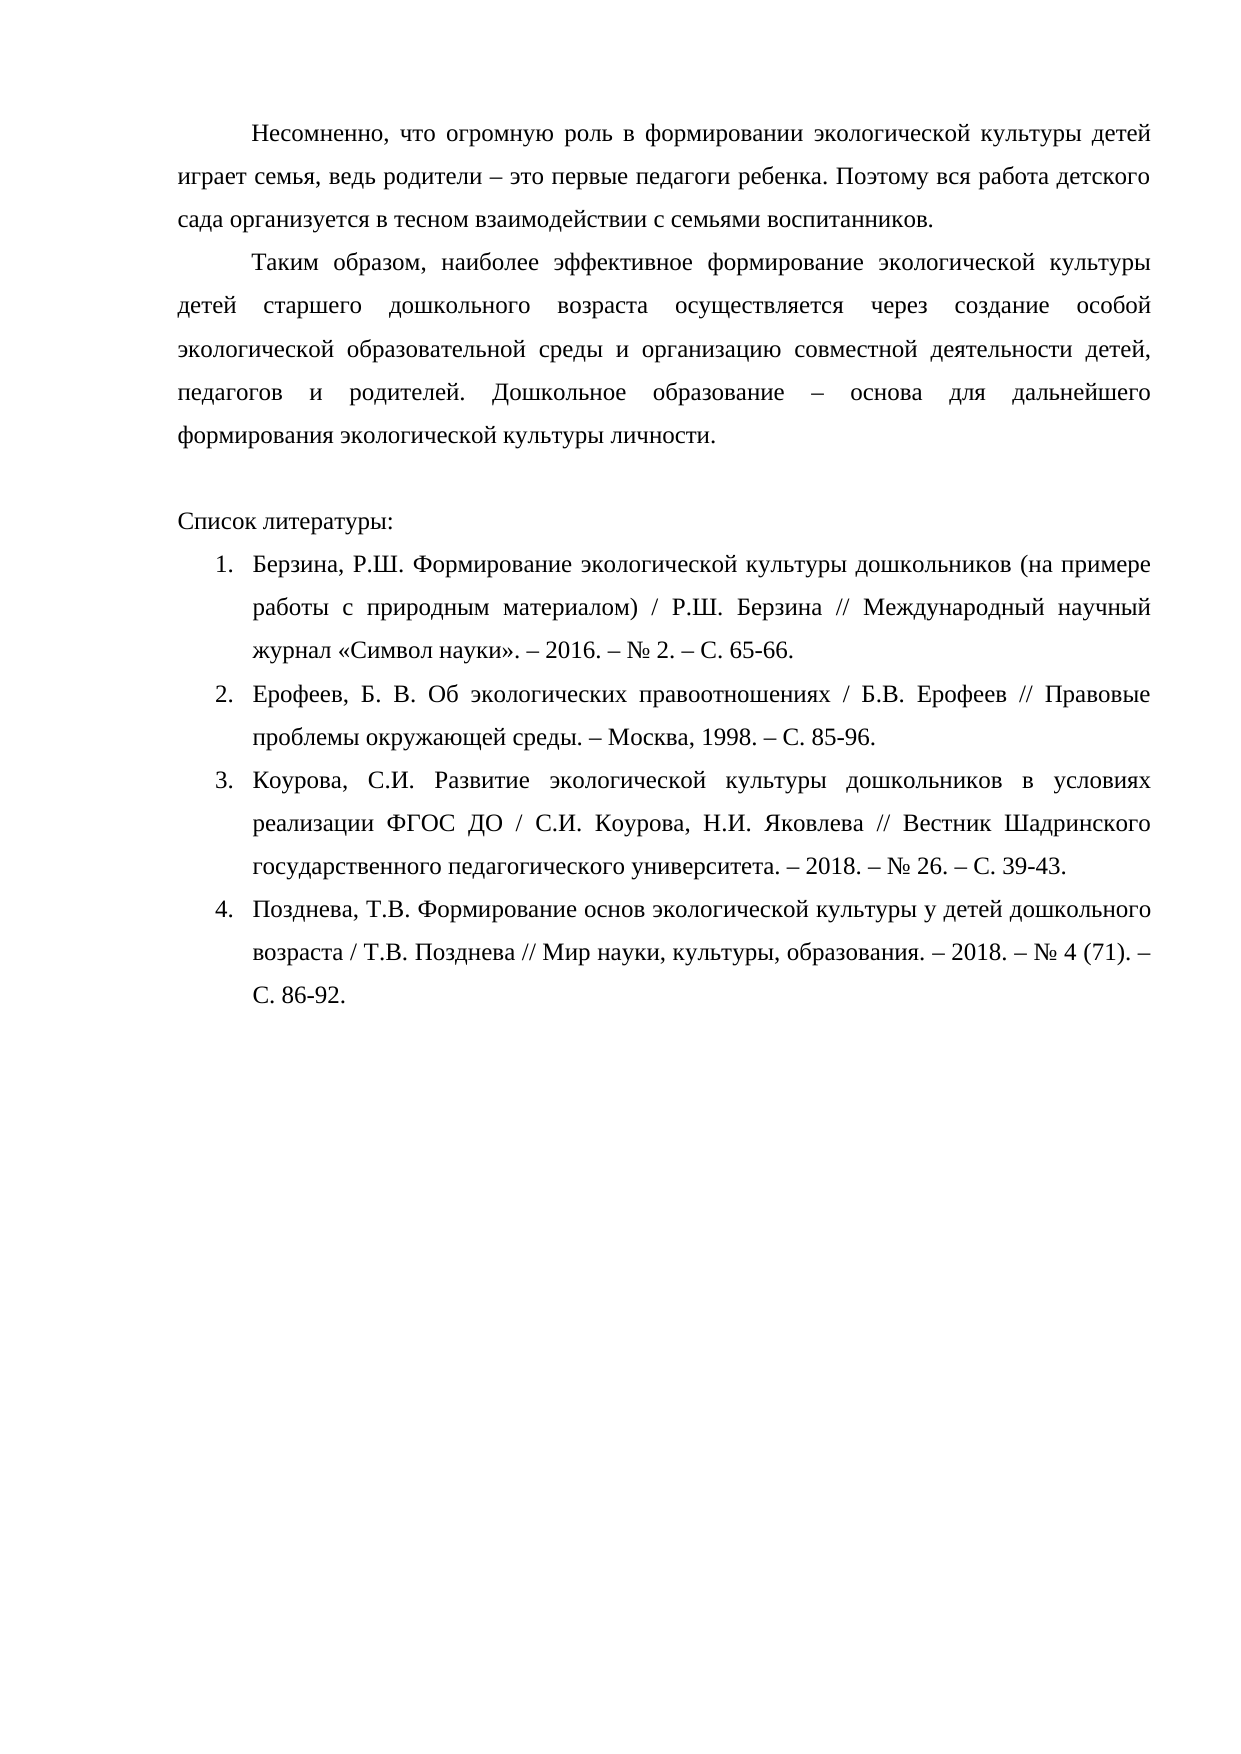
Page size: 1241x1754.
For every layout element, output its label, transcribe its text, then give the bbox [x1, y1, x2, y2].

list Коурова, С.И. Развитие экологической культуры дошкольников в условиях реализации ФГОС ДО / С.И. Коурова, Н.И. Яковлева // Вестник Шадринского государственного педагогического университета. – 2018. – № 26. – С. 39-43. [215, 765, 1152, 880]
text Таким образом, наиболее эффективное формирование экологической культуры детей старшего дошкольного возраста осуществляется через создание особой экологической образовательной среды и организацию совместной деятельности детей, педагогов и родителей. Дошкольное образование – основа для дальнейшего формирования экологической культуры личности. [177, 247, 1152, 449]
list Берзина, Р.Ш. Формирование экологической культуры дошкольников (на примере работы с природным материалом) / Р.Ш. Берзина // Международный научный журнал «Символ науки». – 2016. – № 2. – С. 65-66. [215, 549, 1152, 664]
list Позднева, Т.В. Формирование основ экологической культуры у детей дошкольного возраста / Т.В. Позднева // Мир науки, культуры, образования. – 2018. – № 4 (71). – С. 86-92. [215, 894, 1152, 1009]
text Несомненно, что огромную роль в формировании экологической культуры детей играет семья, ведь родители – это первые педагоги ребенка. Поэтому вся работа детского сада организуется в тесном взаимодействии с семьями воспитанников. [177, 118, 1152, 233]
list Ерофеев, Б. В. Об экологических правоотношениях / Б.В. Ерофеев // Правовые проблемы окружающей среды. – Москва, 1998. – С. 85-96. [215, 679, 1152, 751]
text Список литературы: [177, 506, 1152, 535]
